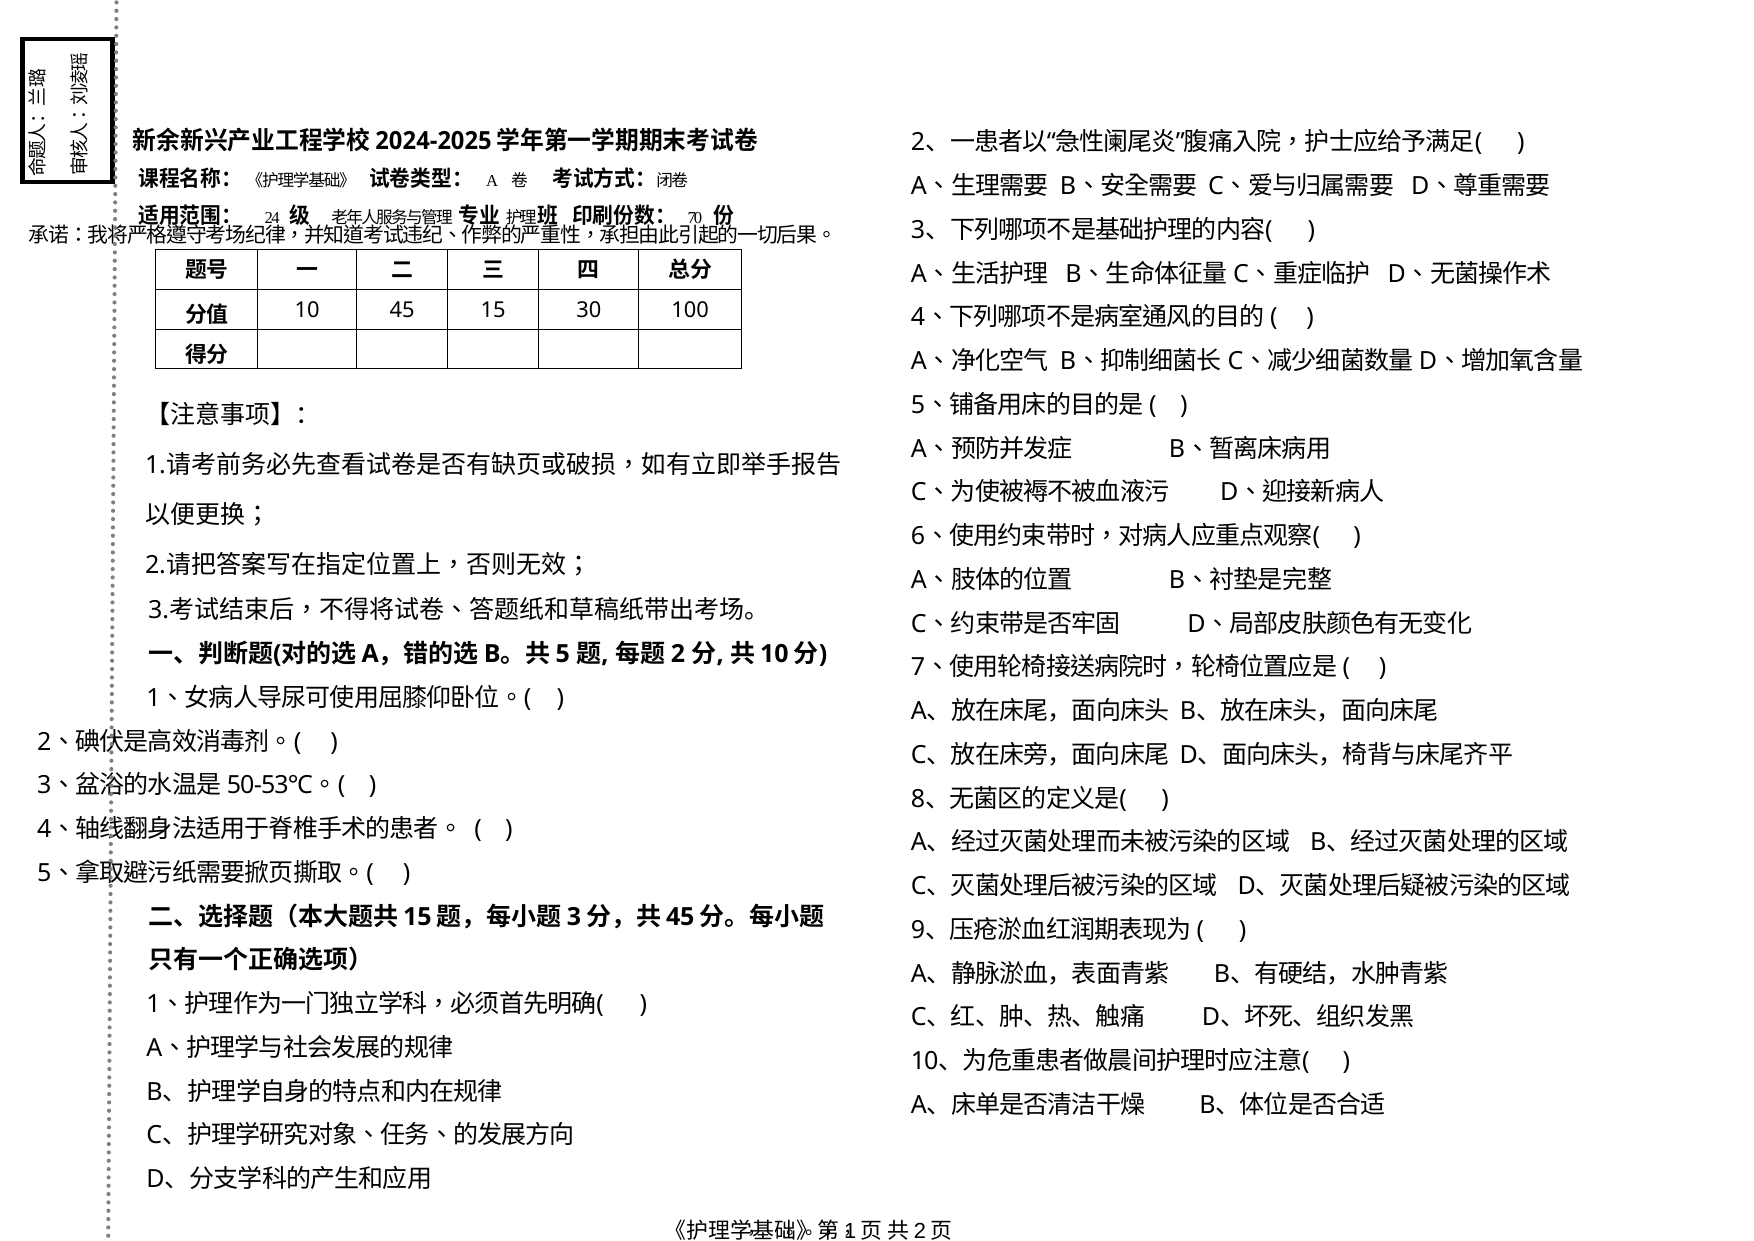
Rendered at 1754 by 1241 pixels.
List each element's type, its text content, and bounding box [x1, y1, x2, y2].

text 9、压疮淤血红润期表现为 ( ) [911, 903, 1616, 947]
text C、放在床旁，面向床尾 D、面向床头，椅背与床尾齐平 [911, 728, 1616, 772]
table_cell [258, 330, 356, 368]
table_cell 100 [639, 290, 741, 329]
text D、分支学科的产生和应用 [123, 1152, 888, 1196]
table_header 四 [539, 250, 638, 289]
text 二、选择题（本大题共15题，每小题3分，共45分。每小题 [123, 890, 888, 934]
table_cell 得分 [156, 330, 257, 368]
table_cell 15 [448, 290, 538, 329]
text 2、一患者以“急性阑尾炎”腹痛入院，护士应给予满足( ) [911, 116, 1616, 159]
text 一、判断题(对的选A，错的选B。共5 题, 每题 2 分, 共10分) [123, 627, 888, 671]
text 10、为危重患者做晨间护理时应注意( ) [911, 1034, 1616, 1078]
text A、经过灭菌处理而未被污染的区域 B、经过灭菌处理的区域 [911, 816, 1616, 859]
table_header 三 [448, 250, 538, 289]
table_header 总分 [639, 250, 741, 289]
text 4、轴线翻身法适用于脊椎手术的患者。 ( ) [13, 802, 888, 846]
text 1、女病人导尿可使用屈膝仰卧位。( ) [123, 671, 888, 715]
list 1.请考前务必先查看试卷是否有缺页或破损，如有立即举手报告 [145, 434, 888, 484]
text 3、盆浴的水温是 50-53℃。( ) [13, 759, 888, 802]
table_cell 10 [258, 290, 356, 329]
text 8、无菌区的定义是( ) [911, 772, 1616, 816]
table_cell 30 [539, 290, 638, 329]
text 课程名称： 《护理学基础》 试卷类型： A 卷 考试方式：闭卷 [13, 161, 811, 193]
table_cell [539, 330, 638, 368]
text A、生理需要 B、安全需要 C、爱与归属需要 D、尊重需要 [911, 159, 1616, 203]
text 5、拿取避污纸需要掀页撕取。( ) [13, 846, 888, 890]
text 新余新兴产业工程学校2024-2025学年第一学期期末考试卷 [115, 116, 888, 157]
text C、约束带是否牢固 D、局部皮肤颜色有无变化 [911, 597, 1616, 641]
text C、灭菌处理后被污染的区域 D、灭菌处理后疑被污染的区域 [911, 859, 1616, 903]
text 7、使用轮椅接送病院时，轮椅位置应是 ( ) [911, 641, 1616, 684]
text B、护理学自身的特点和内在规律 [123, 1065, 888, 1109]
text 2.请把答案写在指定位置上，否则无效； [145, 534, 888, 584]
text C、为使被褥不被血液污 D、迎接新病人 [911, 466, 1616, 509]
text A、静脉淤血，表面青紫 B、有硬结，水肿青紫 [911, 947, 1616, 991]
text A、生活护理 B、生命体征量 C、重症临护 D、无菌操作术 [911, 247, 1616, 291]
text A、预防并发症 B、暂离床病用 [911, 422, 1616, 466]
table_header 一 [258, 250, 356, 289]
table_cell [357, 330, 447, 368]
text 适用范围： 24 级 老年人服务与管理 专业 护理 班 印刷份数： 70 份 [13, 198, 811, 230]
text 1、护理作为一门独立学科，必须首先明确( ) [123, 977, 888, 1021]
text 4、下列哪项不是病室通风的目的 ( ) [911, 291, 1616, 334]
table_cell [639, 330, 741, 368]
list 以便更换； [145, 484, 888, 534]
text A、肢体的位置 B、衬垫是完整 [911, 553, 1616, 597]
text 3、下列哪项不是基础护理的内容( ) [911, 203, 1616, 247]
table_cell 45 [357, 290, 447, 329]
text A、放在床尾，面向床头 B、放在床头，面向床尾 [911, 684, 1616, 728]
text 【注意事项】： [145, 384, 888, 434]
text 新余新兴产业工程学校2024-2025学年第一学期期末考试卷 [25, 116, 110, 157]
text C、红、肿、热、触痛 D、坏死、组织发黑 [911, 991, 1616, 1034]
table_header 二 [357, 250, 447, 289]
text A、净化空气 B、抑制细菌长 C、减少细菌数量 D、增加氧含量 [911, 334, 1616, 378]
text 2、碘伏是高效消毒剂。( ) [13, 715, 888, 759]
text 3.考试结束后，不得将试卷、答题纸和草稿纸带出考场。 [123, 584, 888, 627]
text A、护理学与社会发展的规律 [123, 1021, 888, 1065]
text 6、使用约束带时，对病人应重点观察( ) [911, 509, 1616, 553]
table_header 题号 [156, 250, 257, 289]
text C、护理学研究对象、任务、的发展方向 [123, 1109, 888, 1152]
table_cell [448, 330, 538, 368]
text A、床单是否清洁干燥 B、体位是否合适 [911, 1078, 1616, 1122]
text 只有一个正确选项） [123, 934, 888, 977]
table_cell 分值 [156, 290, 257, 329]
text 5、铺备用床的目的是 ( ) [911, 378, 1616, 422]
